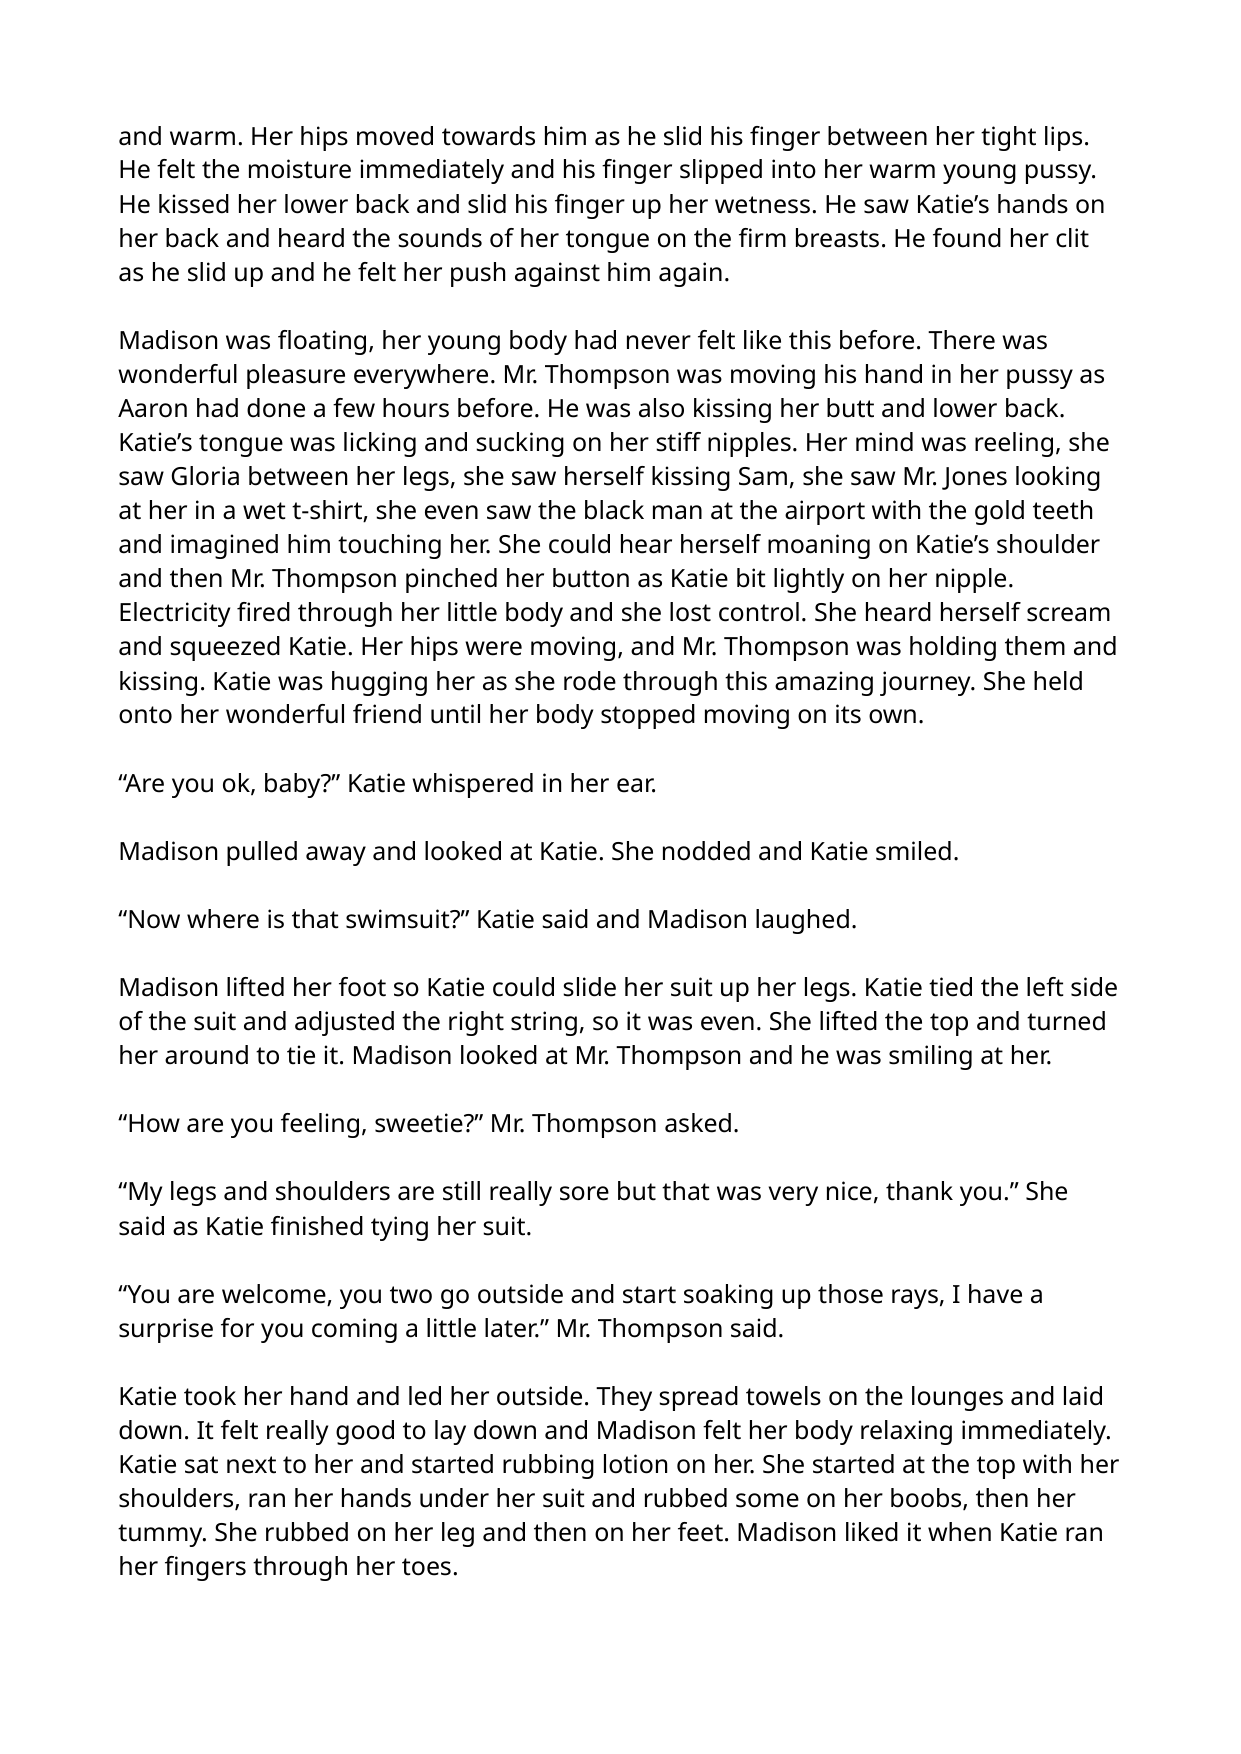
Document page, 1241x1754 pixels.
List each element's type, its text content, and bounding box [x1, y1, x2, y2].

text Madison pulled away and looked at Katie. She nodded and Katie smiled. [118, 833, 1122, 867]
text “Now where is that swimsuit?” Katie said and Madison laughed. [118, 902, 1122, 936]
text “How are you feeling, sweetie?” Mr. Thompson asked. [118, 1106, 1122, 1140]
text Katie took her hand and led her outside. They spread towels on the lounges and laid down. It felt really good to lay down and Madison felt her body relaxing immediately. Katie sat next to her and started rubbing lotion on her. She started at the top with her shoulders, ran her hands under her suit and rubbed some on her boobs, then her tummy. She rubbed on her leg and then on her feet. Madison liked it when Katie ran her fingers through her toes. [118, 1378, 1122, 1583]
text Madison was floating, her young body had never felt like this before. There was wonderful pleasure everywhere. Mr. Thompson was moving his hand in her pussy as Aaron had done a few hours before. He was also kissing her butt and lower back. Katie’s tongue was licking and sucking on her stiff nipples. Her mind was reeling, she saw Gloria between her legs, she saw herself kissing Sam, she saw Mr. Jones looking at her in a wet t-shirt, she even saw the black man at the airport with the gold teeth and imagined him touching her. She could hear herself moaning on Katie’s shoulder and then Mr. Thompson pinched her button as Katie bit lightly on her nipple. Electricity fired through her little body and she lost control. She heard herself scream and squeezed Katie. Her hips were moving, and Mr. Thompson was holding them and kissing. Katie was hugging her as she rode through this amazing journey. She held onto her wonderful friend until her body stopped moving on its own. [118, 322, 1122, 731]
text “You are welcome, you two go outside and start soaking up those rays, I have a surprise for you coming a little later.” Mr. Thompson said. [118, 1276, 1122, 1344]
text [118, 118, 1122, 288]
text “My legs and shoulders are still really sore but that was very nice, thank you.” She said as Katie finished tying her suit. [118, 1174, 1122, 1242]
text Madison lifted her foot so Katie could slide her suit up her legs. Katie tied the left side of the suit and adjusted the right string, so it was even. She lifted the top and turned her around to tie it. Madison looked at Mr. Thompson and he was smiling at her. [118, 970, 1122, 1072]
text “Are you ok, baby?” Katie whispered in her ear. [118, 765, 1122, 799]
